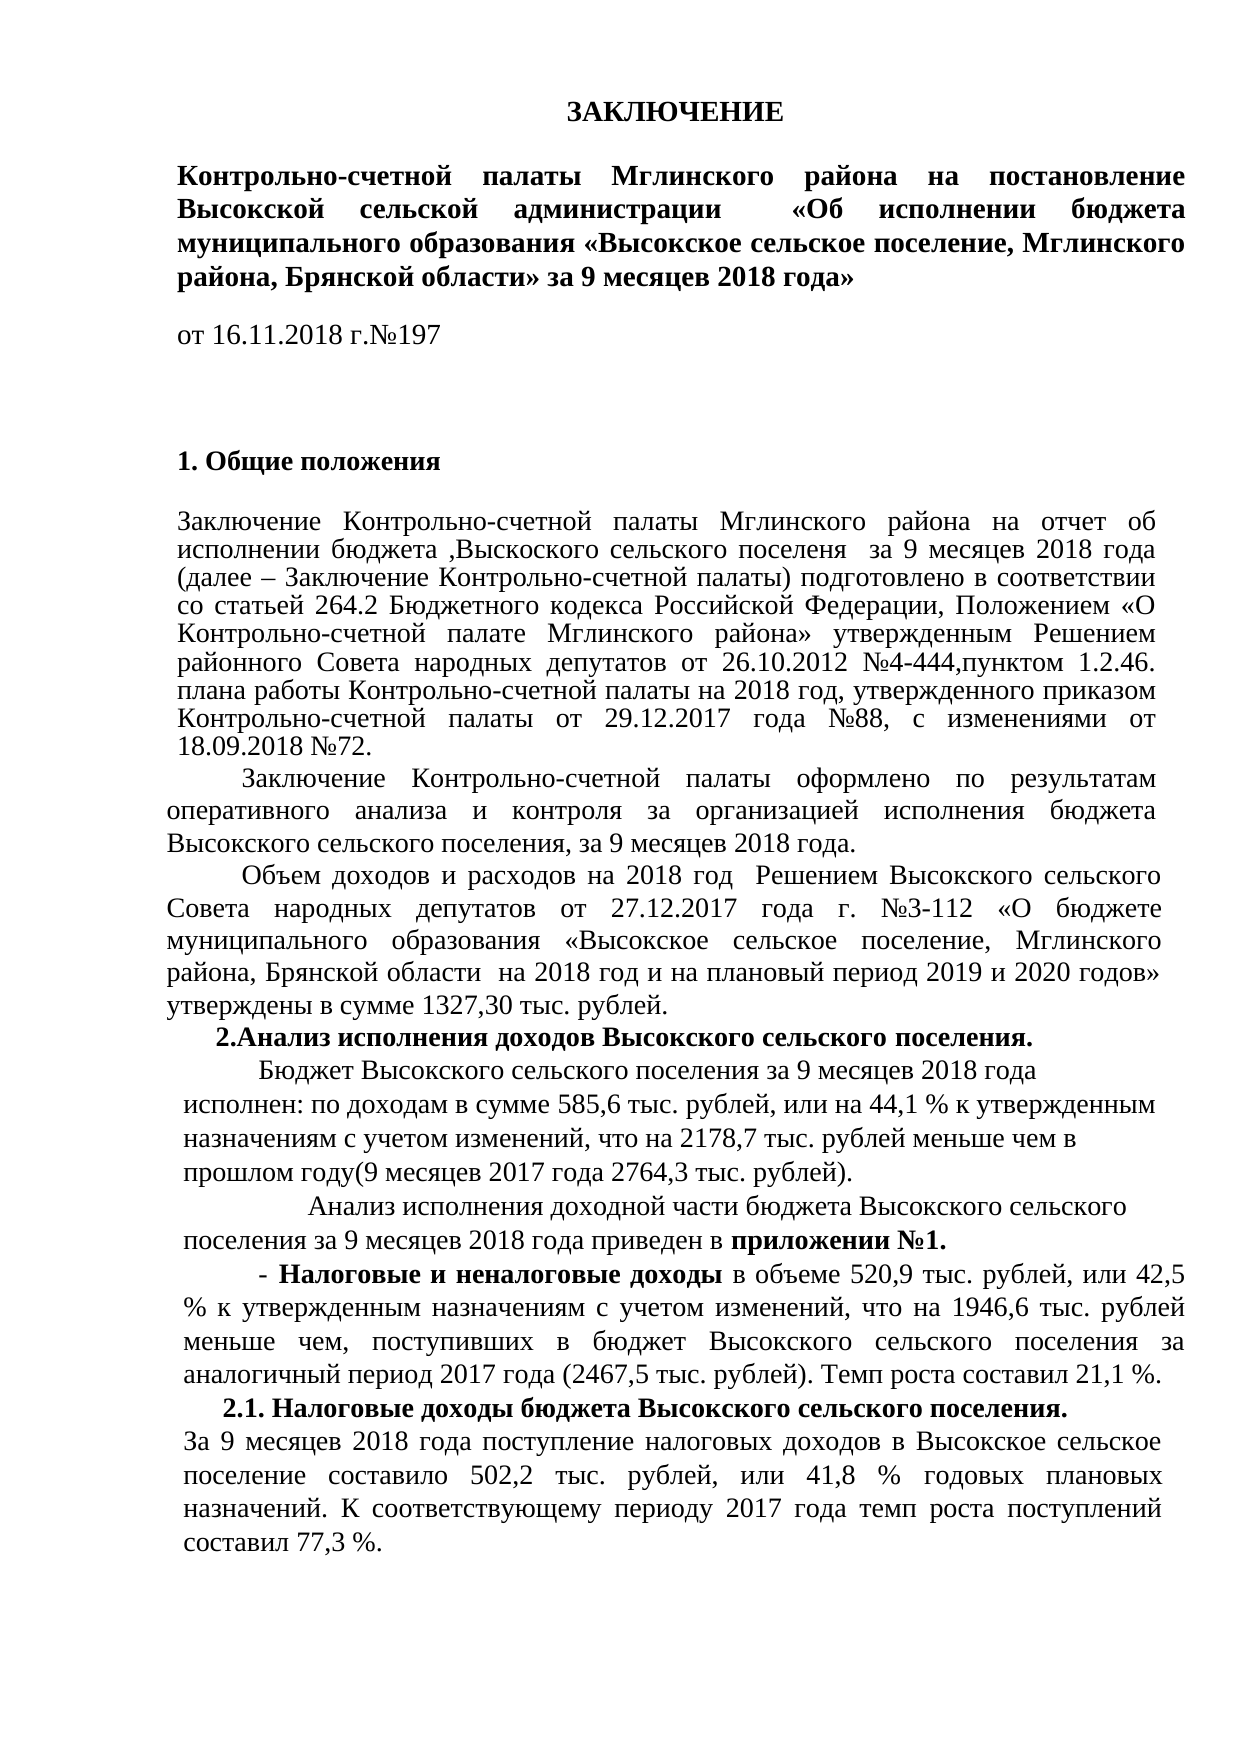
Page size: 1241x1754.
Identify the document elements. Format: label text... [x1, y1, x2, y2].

text 2.Анализ исполнения доходов Высокского сельского поселения. [166, 1020, 1163, 1053]
text Заключение Контрольно-счетной палаты Мглинского района на отчет об исполнении бюджета ,Выскоского сельского поселеня за 9 месяцев 2018 года (далее – Заключение Контрольно-счетной палаты) подготовлено в соответствии со статьей 264.2 Бюджетного кодекса Российской Федерации, Положением «О Контрольно-счетной палате Мглинского района» утвержденным Решением районного Совета народных депутатов от №4-444,пунктом плана работы Контрольно-счетной палаты на 2018 год, утвержденного приказом Контрольно-счетной палаты от года №88, с изменениями от №72. [177, 508, 1157, 761]
text Заключение Контрольно-счетной палаты оформлено по результатам оперативного анализа и контроля за организацией исполнения бюджета Высокского сельского поселения, за 9 месяцев 2018 года. [166, 761, 1157, 858]
list Налоговые и неналоговые доходы в объеме 520,9 тыс. рублей, или 42,5 % к утвержденным назначениям с учетом изменений, что на 1946,6 тыс. рублей меньше чем, поступивших в бюджет Высокского сельского поселения за аналогичный период 2017 года (2467,5 тыс. рублей). Темп роста составил 21,1 %. [183, 1256, 1186, 1391]
text ЗАКЛЮЧЕНИЕ [566, 99, 1192, 127]
text Контрольно-счетной палаты Мглинского района на постановление Высокской сельской администрации «Об исполнении бюджета муниципального образования «Высокское сельское поселение, Мглинского района, Брянской области» за 9 месяцев 2018 года» [177, 159, 1186, 293]
text За 9 месяцев 2018 года поступление налоговых доходов в Высокское сельское поселение составило 502,2 тыс. рублей, или 41,8 % годовых плановых назначений. К соответствующему периоду 2017 года темп роста поступлений составил 77,3 %. [183, 1424, 1163, 1558]
text Бюджет Высокского сельского поселения за 9 месяцев 2018 года исполнен: по доходам в сумме 585,6 тыс. рублей, или на 44,1 % к утвержденным назначениям с учетом изменений, что на 2178,7 тыс. рублей меньше чем в прошлом году(9 месяцев 2017 года 2764,3 тыс. рублей). [183, 1053, 1163, 1188]
text Анализ исполнения доходной части бюджета Высокского сельского поселения за 9 месяцев 2018 года приведен в приложении №1. [183, 1188, 1163, 1256]
text Объем доходов и расходов на 2018 год Решением Высокского сельского Совета народных депутатов от года г. №3-112 «О бюджете муниципального образования «Высокское сельское поселение, Мглинского района, Брянской области на 2018 год и на плановый период 2019 и 2020 годов» утверждены в сумме 1327,30 тыс. рублей. [166, 858, 1163, 1020]
text 1. Общие положения [177, 447, 1163, 476]
text 2.1. Налоговые доходы бюджета Высокского сельского поселения. [166, 1391, 1163, 1424]
text от г.№197 [177, 322, 1192, 350]
